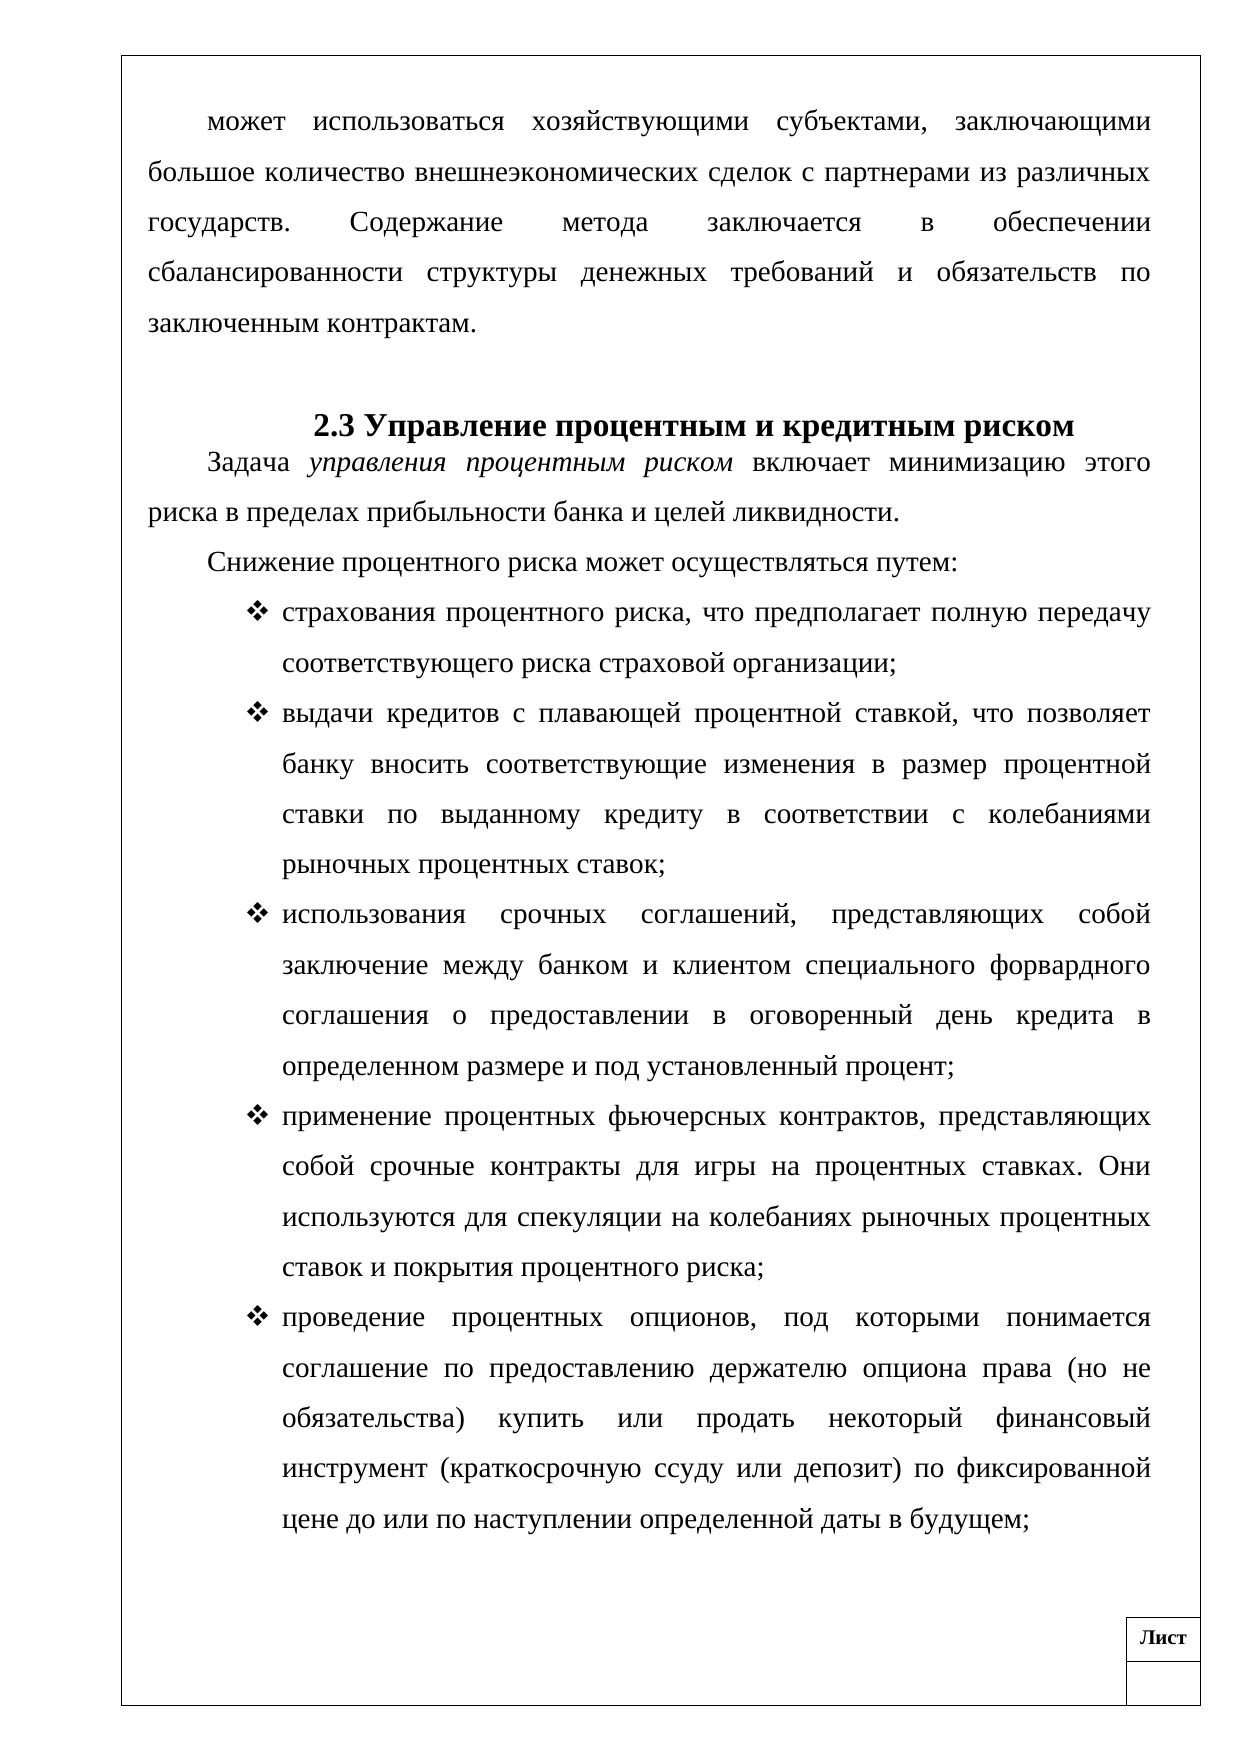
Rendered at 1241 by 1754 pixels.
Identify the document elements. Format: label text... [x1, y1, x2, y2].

list выдачи кредитов с плавающей процентной ставкой, что позволяет банку вносить соответствующие изменения в размер процентной ставки по выданному кредиту в соответствии с колебаниями рыночных процентных ставок; [244, 695, 1152, 880]
list страхования процентного риска, что предполагает полную передачу соответствующего риска страховой организации; [244, 594, 1152, 678]
text Снижение процентного риска может осуществляться путем: [148, 544, 1152, 578]
text может использоваться хозяйствующими субъектами, заключающими большое количество внешнеэкономических сделок с партнерами из различных государств. Содержание метода заключается в обеспечении сбалансированности структуры денежных требований и обязательств по заключенным контрактам. [148, 103, 1152, 338]
subtitle 2.3 Управление процентным и кредитным риском [148, 405, 1152, 444]
list применение процентных фьючерсных контрактов, представляющих собой срочные контракты для игры на процентных ставках. Они используются для спекуляции на колебаниях рыночных процентных ставок и покрытия процентного риска; [244, 1098, 1152, 1283]
text Задача управления процентным риском включает минимизацию этого риска в пределах прибыльности банка и целей ликвидности. [148, 444, 1152, 527]
list использования срочных соглашений, представляющих собой заключение между банком и клиентом специального форвардного соглашения о предоставлении в оговоренный день кредита в определенном размере и под установленный процент; [244, 897, 1152, 1081]
list проведение процентных опционов, под которыми понимается соглашение по предоставлению держателю опциона права (но не обязательства) купить или продать некоторый финансовый инструмент (краткосрочную ссуду или депозит) по фиксированной цене до или по наступлении определенной даты в будущем; [244, 1299, 1152, 1534]
